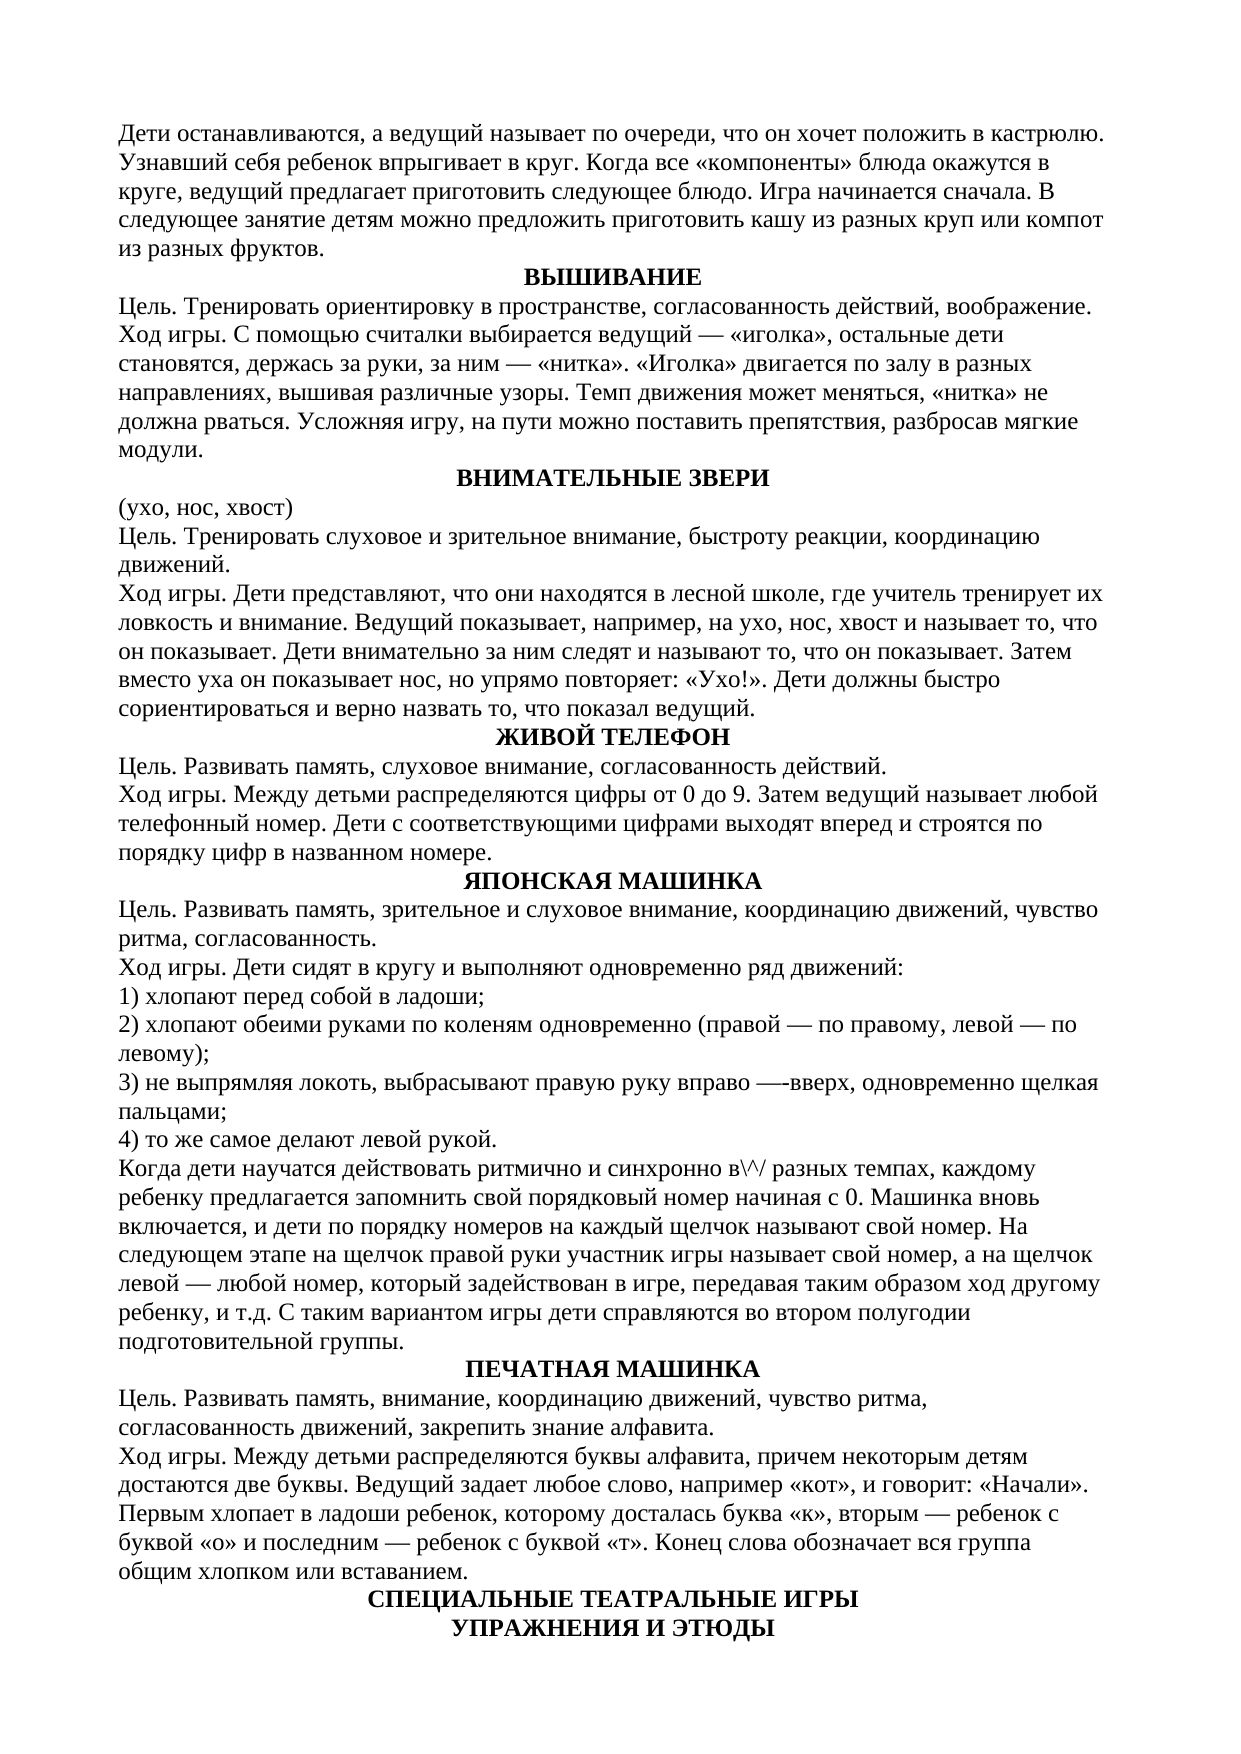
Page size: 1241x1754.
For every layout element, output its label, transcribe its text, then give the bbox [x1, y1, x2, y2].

text (ухо, нос, хвост) [118, 492, 1107, 521]
text Ход игры. Дети сидят в кругу и выполняют одновременно ряд движений: [118, 952, 1107, 981]
text 3) не выпрямляя локоть, выбрасывают правую руку вправо —-вверх, одновременно щелкая пальцами; [118, 1067, 1107, 1124]
text Ход игры. Между детьми распределяются буквы алфавита, причем некоторым детям достаются две буквы. Ведущий задает любое слово, например «кот», и говорит: «Начали». Первым хлопает в ладоши ребенок, которому досталась буква «к», вторым — ребенок с буквой «о» и последним — ребенок с буквой «т». Конец слова обозначает вся группа общим хлопком или вставанием. [118, 1441, 1107, 1584]
text СПЕЦИАЛЬНЫЕ ТЕАТРАЛЬНЫЕ ИГРЫ [118, 1584, 1107, 1613]
text Ход игры. С помощью считалки выбирается ведущий — «иголка», остальные дети становятся, держась за руки, за ним — «нитка». «Иголка» двигается по залу в разных направлениях, вышивая различные узоры. Темп движения может меняться, «нитка» не должна рваться. Усложняя игру, на пути можно поставить препятствия, разбросав мягкие модули. [118, 319, 1107, 463]
text ПЕЧАТНАЯ МАШИНКА [118, 1354, 1107, 1383]
text Цель. Развивать память, зрительное и слуховое внимание, координацию движений, чувство ритма, согласованность. [118, 894, 1107, 952]
text Дети останавливаются, а ведущий называет по очереди, что он хочет положить в кастрюлю. Узнавший себя ребенок впрыгивает в круг. Когда все «компоненты» блюда окажутся в круге, ведущий предлагает приготовить следующее блюдо. Игра начинается сначала. В следующее занятие детям можно предложить приготовить кашу из разных круп или компот из разных фруктов. [118, 118, 1107, 262]
text ЯПОНСКАЯ МАШИНКА [118, 866, 1107, 894]
text 2) хлопают обеими руками по коленям одновременно (правой — по правому, левой — по левому); [118, 1009, 1107, 1067]
text Цель. Тренировать слуховое и зрительное внимание, быстроту реакции, координацию движений. [118, 521, 1107, 578]
text Цель. Тренировать ориентировку в пространстве, согласованность действий, воображение. [118, 291, 1107, 319]
text ВЫШИВАНИЕ [118, 262, 1107, 291]
text Ход игры. Между детьми распределяются цифры от 0 до 9. Затем ведущий называет любой телефонный номер. Дети с соответствующими цифрами выходят вперед и строятся по порядку цифр в названном номере. [118, 779, 1107, 866]
text ЖИВОЙ ТЕЛЕФОН [118, 722, 1107, 751]
text Цель. Развивать память, внимание, координацию движений, чувство ритма, согласованность движений, закрепить знание алфавита. [118, 1383, 1107, 1441]
text 4) то же самое делают левой рукой. [118, 1124, 1107, 1153]
text 1) хлопают перед собой в ладоши; [118, 981, 1107, 1009]
text УПРАЖНЕНИЯ И ЭТЮДЫ [118, 1613, 1107, 1642]
text ВНИМАТЕЛЬНЫЕ ЗВЕРИ [118, 463, 1107, 492]
text Цель. Развивать память, слуховое внимание, согласованность действий. [118, 751, 1107, 779]
text Когда дети научатся действовать ритмично и синхронно в\^/ разных темпах, каждому ребенку предлагается запомнить свой порядковый номер начиная с 0. Машинка вновь включается, и дети по порядку номеров на каждый щелчок называют свой номер. На следующем этапе на щелчок правой руки участник игры называет свой номер, а на щелчок левой — любой номер, который задействован в игре, передавая таким образом ход другому ребенку, и т.д. С таким вариантом игры дети справляются во втором полугодии подготовительной группы. [118, 1153, 1107, 1354]
text Ход игры. Дети представляют, что они находятся в лесной школе, где учитель тренирует их ловкость и внимание. Ведущий показывает, например, на ухо, нос, хвост и называет то, что он показывает. Дети внимательно за ним следят и называют то, что он показывает. Затем вместо уха он показывает нос, но упрямо повторяет: «Ухо!». Дети должны быстро сориентироваться и верно назвать то, что показал ведущий. [118, 578, 1107, 722]
